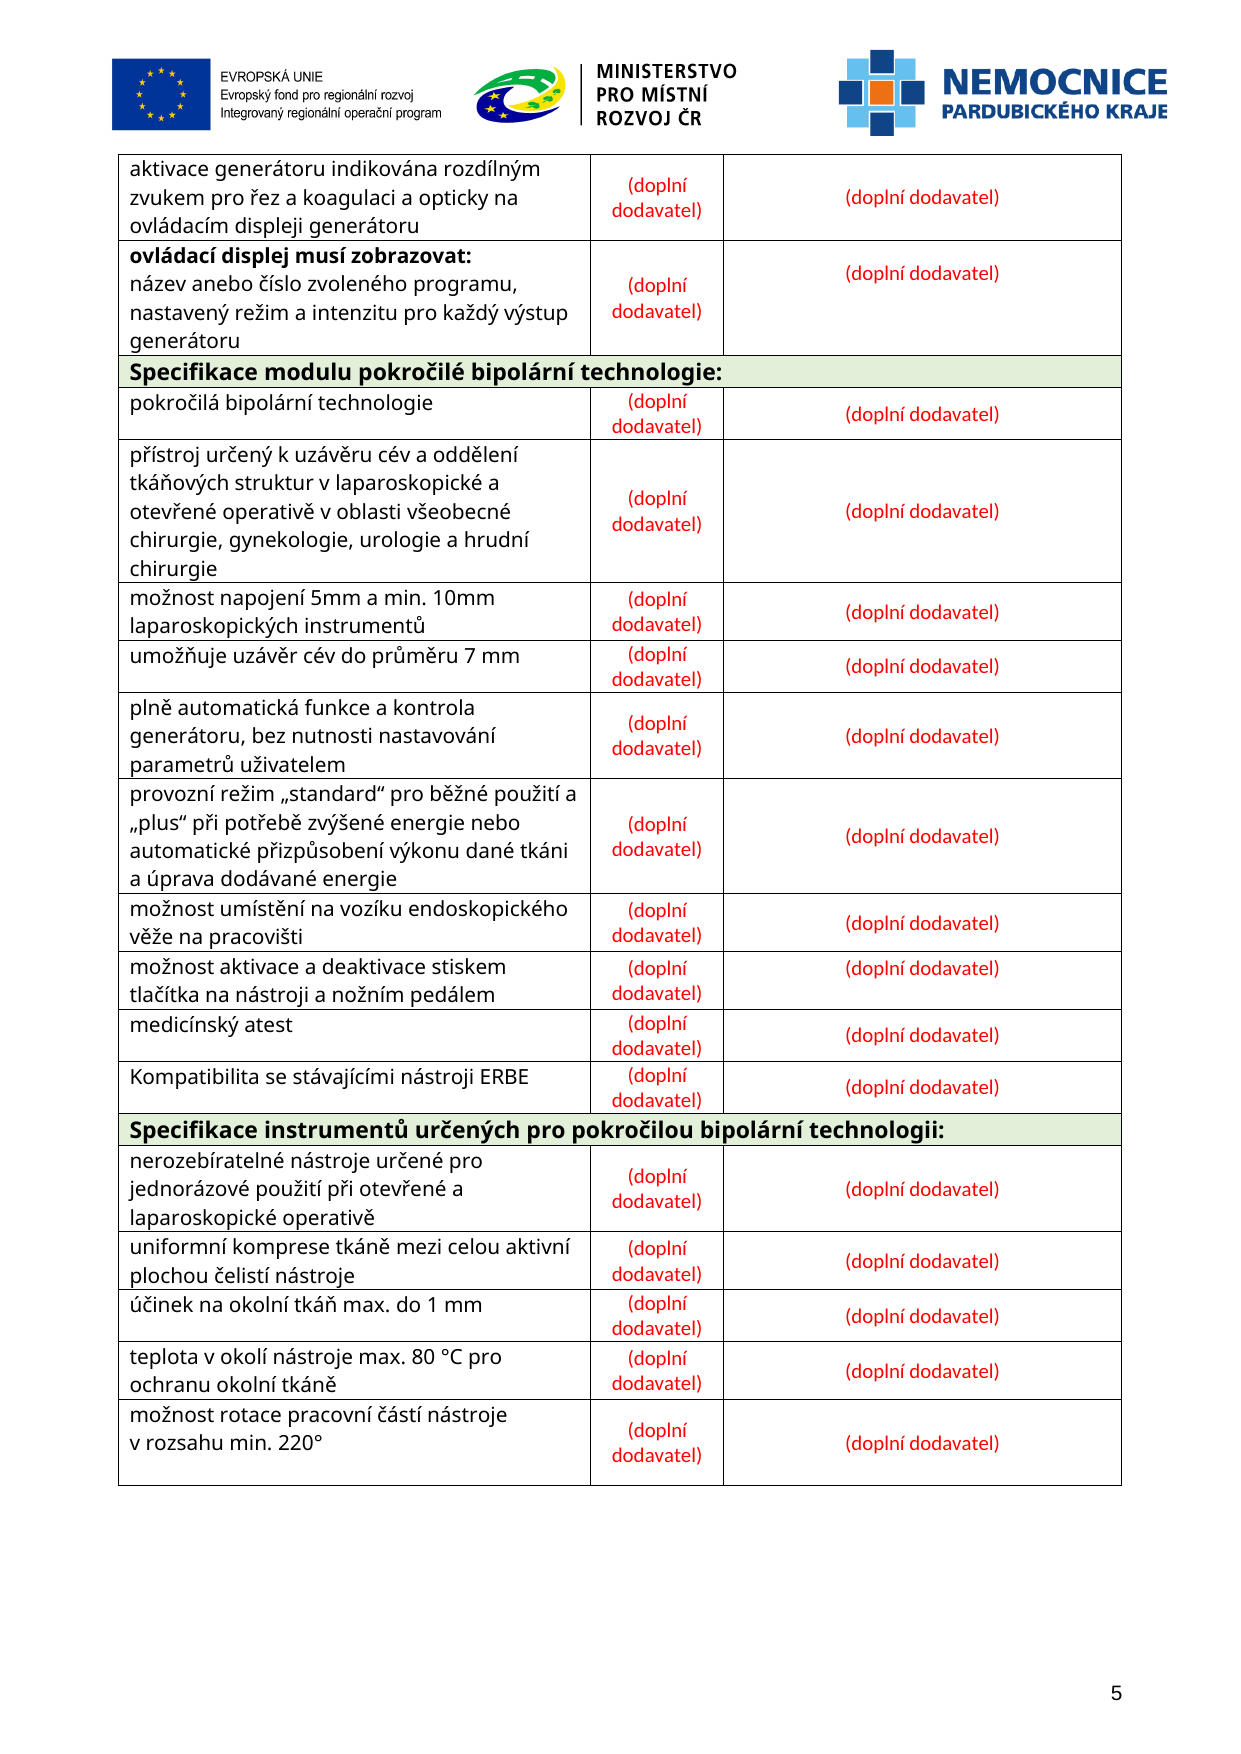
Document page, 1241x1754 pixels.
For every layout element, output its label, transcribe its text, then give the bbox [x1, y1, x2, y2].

table_cell (doplní dodavatel) [591, 1342, 723, 1399]
table_cell účinek na okolní tkáň max. do 1 mm [119, 1290, 590, 1341]
table_cell (doplní dodavatel) [591, 388, 723, 439]
table_cell uniformní komprese tkáně mezi celou aktivní plochou čelistí nástroje [119, 1232, 590, 1289]
table_cell (doplní dodavatel) [724, 779, 1121, 893]
table_cell (doplní dodavatel) [591, 894, 723, 951]
table_cell (doplní dodavatel) [724, 1290, 1121, 1341]
table_cell (doplní dodavatel) [724, 1400, 1121, 1485]
table_cell provozní režim „standard“ pro běžné použití a „plus“ při potřebě zvýšené energie nebo automatické přizpůsobení výkonu dané tkáni a úprava dodávané energie [119, 779, 590, 893]
table_cell (doplní dodavatel) [724, 1342, 1121, 1399]
table_cell Specifikace modulu pokročilé bipolární technologie: [119, 356, 1121, 387]
table_cell (doplní dodavatel) [591, 1010, 723, 1061]
table_cell možnost napojení 5mm a min. 10mm laparoskopických instrumentů [119, 583, 590, 640]
table_cell (doplní dodavatel) [591, 583, 723, 640]
table_cell plně automatická funkce a kontrola generátoru, bez nutnosti nastavování parametrů uživatelem [119, 693, 590, 778]
table_cell pokročilá bipolární technologie [119, 388, 590, 439]
table_cell (doplní dodavatel) [591, 1146, 723, 1231]
table_cell (doplní dodavatel) [591, 779, 723, 893]
table_cell teplota v okolí nástroje max. 80 °C pro ochranu okolní tkáně [119, 1342, 590, 1399]
table_cell medicínský atest [119, 1010, 590, 1061]
table_cell (doplní dodavatel) [724, 1010, 1121, 1061]
table_cell (doplní dodavatel) [591, 1290, 723, 1341]
table_cell (doplní dodavatel) [591, 641, 723, 692]
picture [90, 34, 758, 154]
table_cell (doplní dodavatel) [591, 1062, 723, 1113]
table_cell (doplní dodavatel) [724, 1232, 1121, 1289]
table_cell (doplní dodavatel) [724, 155, 1121, 240]
table_cell (doplní dodavatel) [591, 952, 723, 1009]
table_cell (doplní dodavatel) [724, 1146, 1121, 1231]
table_cell (doplní dodavatel) [591, 1400, 723, 1485]
table_cell Kompatibilita se stávajícími nástroji ERBE [119, 1062, 590, 1113]
table_cell (doplní dodavatel) [724, 583, 1121, 640]
table_cell Specifikace instrumentů určených pro pokročilou bipolární technologii: [119, 1114, 1121, 1145]
table_cell (doplní dodavatel) [591, 693, 723, 778]
table_cell umožňuje uzávěr cév do průměru 7 mm [119, 641, 590, 692]
table_cell možnost aktivace a deaktivace stiskem tlačítka na nástroji a nožním pedálem [119, 952, 590, 1009]
table_cell (doplní dodavatel) [591, 155, 723, 240]
table_cell (doplní dodavatel) [724, 894, 1121, 951]
table_cell přístroj určený k uzávěru cév a oddělení tkáňových struktur v laparoskopické a otevřené operativě v oblasti všeobecné chirurgie, gynekologie, urologie a hrudní chirurgie [119, 440, 590, 582]
table_cell (doplní dodavatel) [724, 641, 1121, 692]
table_cell (doplní dodavatel) [591, 440, 723, 582]
table_cell (doplní dodavatel) [591, 1232, 723, 1289]
table_cell ovládací displej musí zobrazovat: název anebo číslo zvoleného programu, nastavený režim a intenzitu pro každý výstup generátoru [119, 241, 590, 355]
table_cell (doplní dodavatel) [591, 241, 723, 355]
table_cell (doplní dodavatel) [724, 241, 1121, 355]
table_cell aktivace generátoru indikována rozdílným zvukem pro řez a koagulaci a opticky na ovládacím displeji generátoru [119, 155, 590, 240]
table_cell (doplní dodavatel) [724, 952, 1121, 1009]
table_cell (doplní dodavatel) [724, 1062, 1121, 1113]
table_cell nerozebíratelné nástroje určené pro jednorázové použití při otevřené a laparoskopické operativě [119, 1146, 590, 1231]
table_cell (doplní dodavatel) [724, 693, 1121, 778]
table_cell (doplní dodavatel) [724, 440, 1121, 582]
table_cell možnost umístění na vozíku endoskopického věže na pracovišti [119, 894, 590, 951]
picture [837, 48, 1168, 137]
table_cell (doplní dodavatel) [724, 388, 1121, 439]
table_cell možnost rotace pracovní částí nástroje v rozsahu min. 220° [119, 1400, 590, 1485]
